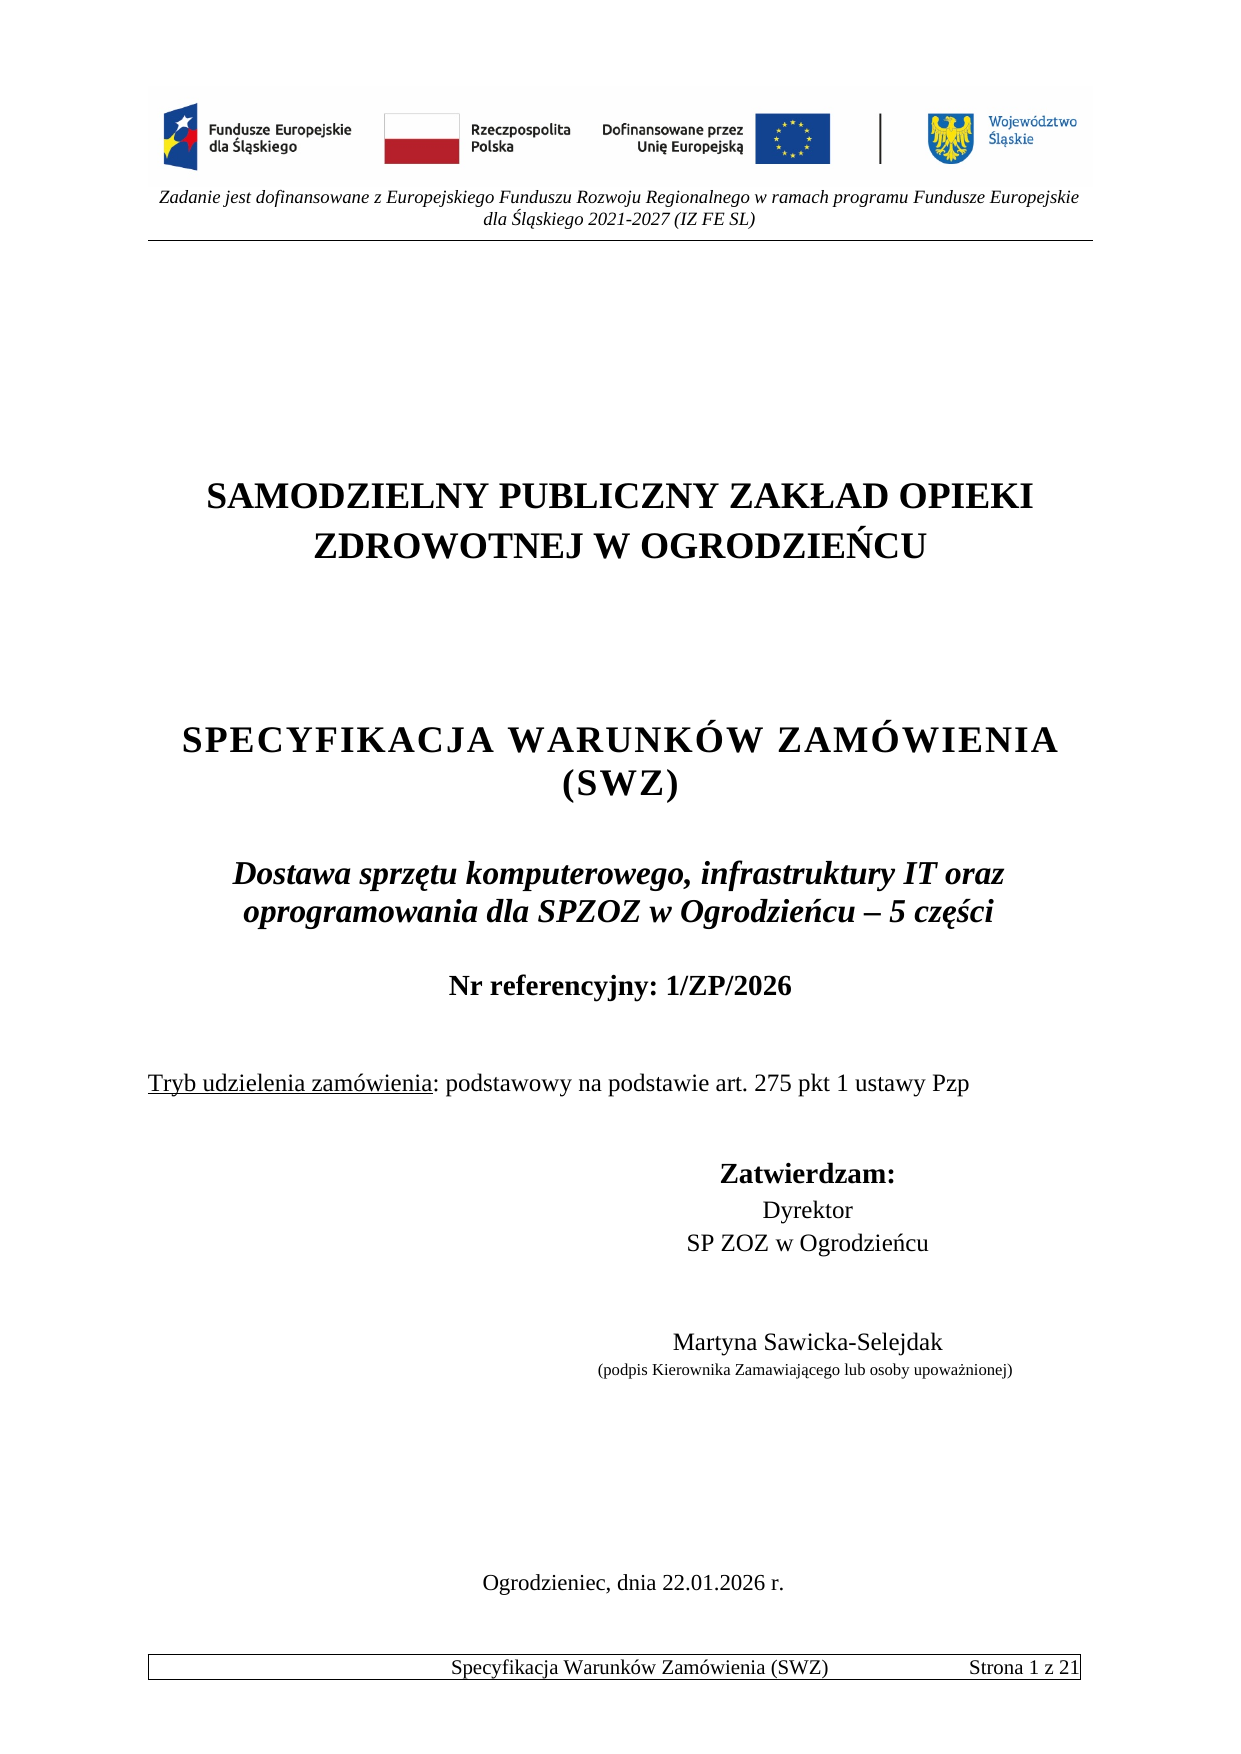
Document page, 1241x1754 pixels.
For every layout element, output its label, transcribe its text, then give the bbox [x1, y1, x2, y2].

text SAMODZIELNY PUBLICZNY ZAKŁAD OPIEKI ZDROWOTNEJ W OGRODZIEŃCU [148, 474, 1093, 567]
text Nr referencyjny: 1/ZP/2026 [148, 968, 1093, 1002]
text (SWZ) [148, 761, 1093, 804]
text SPECYFIKACJA WARUNKÓW ZAMÓWIENIA [148, 693, 1093, 761]
text Tryb udzielenia zamówienia: podstawowy na podstawie art. 275 pkt 1 ustawy Pzp [148, 1068, 1093, 1097]
text Martyna Sawicka-Selejdak [448, 1327, 1093, 1356]
text Zatwierdzam: [448, 1156, 1093, 1190]
text Dyrektor SP ZOZ w Ogrodzieńcu [523, 1195, 1093, 1257]
text Dostawa sprzętu komputerowego, infrastruktury IT oraz oprogramowania dla SPZOZ w Ogrodzieńcu – 5 części [148, 853, 1093, 930]
picture [147, 86, 1093, 187]
text (podpis Kierownika Zamawiającego lub osoby upoważnionej) [523, 1360, 1093, 1379]
text Ogrodzieniec, dnia 22.01.2026 r. [148, 1569, 1119, 1595]
